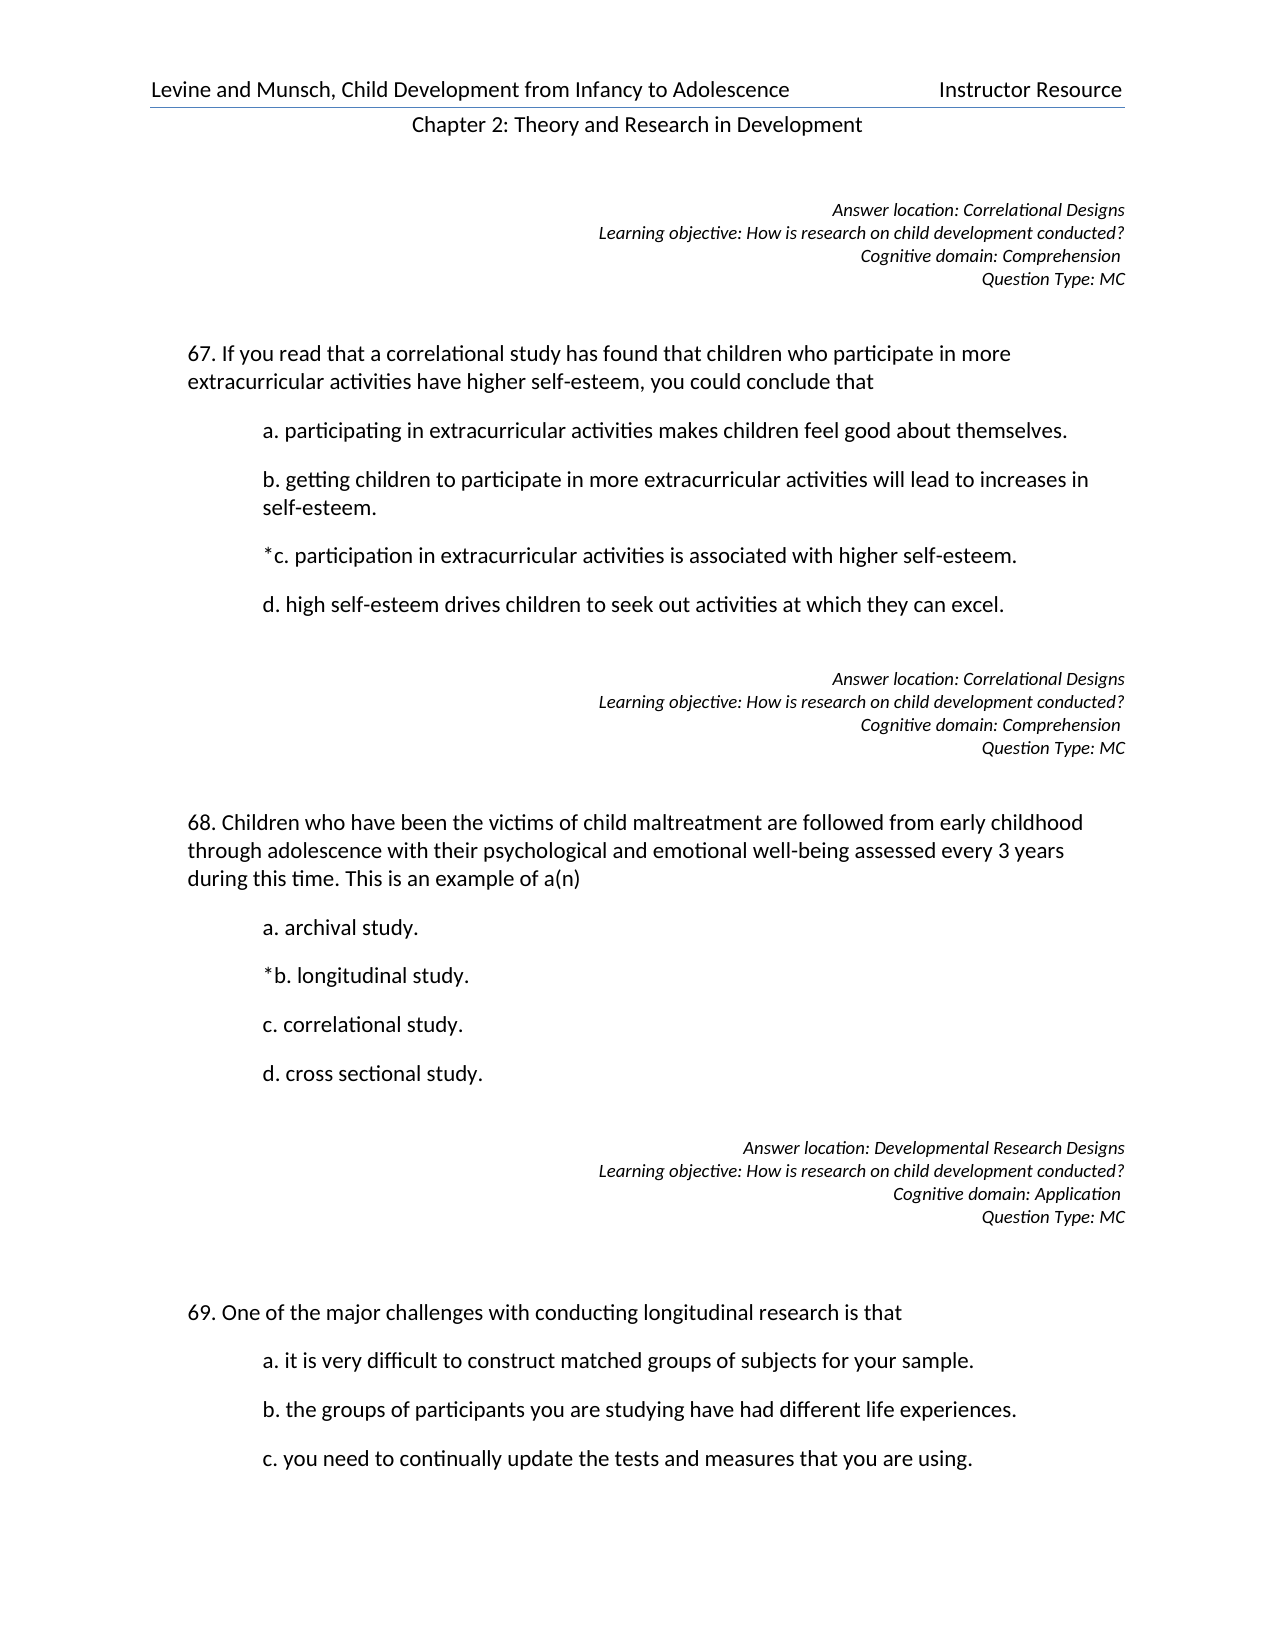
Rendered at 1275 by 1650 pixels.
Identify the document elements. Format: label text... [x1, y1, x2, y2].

text a. archival study. [262, 913, 1125, 941]
text Answer location: Correlational Designs Learning objective: How is research on child development conducted? Cognitive domain: Comprehension Question Type: MC [187, 667, 1125, 759]
text Answer location: Developmental Research Designs Learning objective: How is research on child development conducted? Cognitive domain: Application Question Type: MC [187, 1136, 1125, 1228]
text b. the groups of participants you are studying have had different life experiences. [262, 1395, 1125, 1423]
text d. high self-esteem drives children to seek out activities at which they can excel. [262, 591, 1125, 618]
text d. cross sectional study. [262, 1059, 1125, 1087]
text *b. longitudinal study. [262, 962, 1125, 990]
text a. participating in extracurricular activities makes children feel good about themselves. [262, 416, 1125, 444]
text 68. Children who have been the victims of child maltreatment are followed from early childhood through adolescence with their psychological and emotional well-being assessed every 3 years during this time. This is an example of a(n) [187, 808, 1125, 892]
text b. getting children to participate in more extracurricular activities will lead to increases in self-esteem. [262, 465, 1125, 521]
text 69. One of the major challenges with conducting longitudinal research is that [187, 1298, 1125, 1326]
text 67. If you read that a correlational study has found that children who participate in more extracurricular activities have higher self-esteem, you could conclude that [187, 339, 1125, 395]
text c. you need to continually update the tests and measures that you are using. [262, 1444, 1125, 1472]
text c. correlational study. [262, 1011, 1125, 1038]
text *c. participation in extracurricular activities is associated with higher self-esteem. [262, 542, 1125, 570]
text Answer location: Correlational Designs Learning objective: How is research on child development conducted? Cognitive domain: Comprehension Question Type: MC [187, 171, 1125, 290]
text a. it is very difficult to construct matched groups of subjects for your sample. [262, 1346, 1125, 1374]
